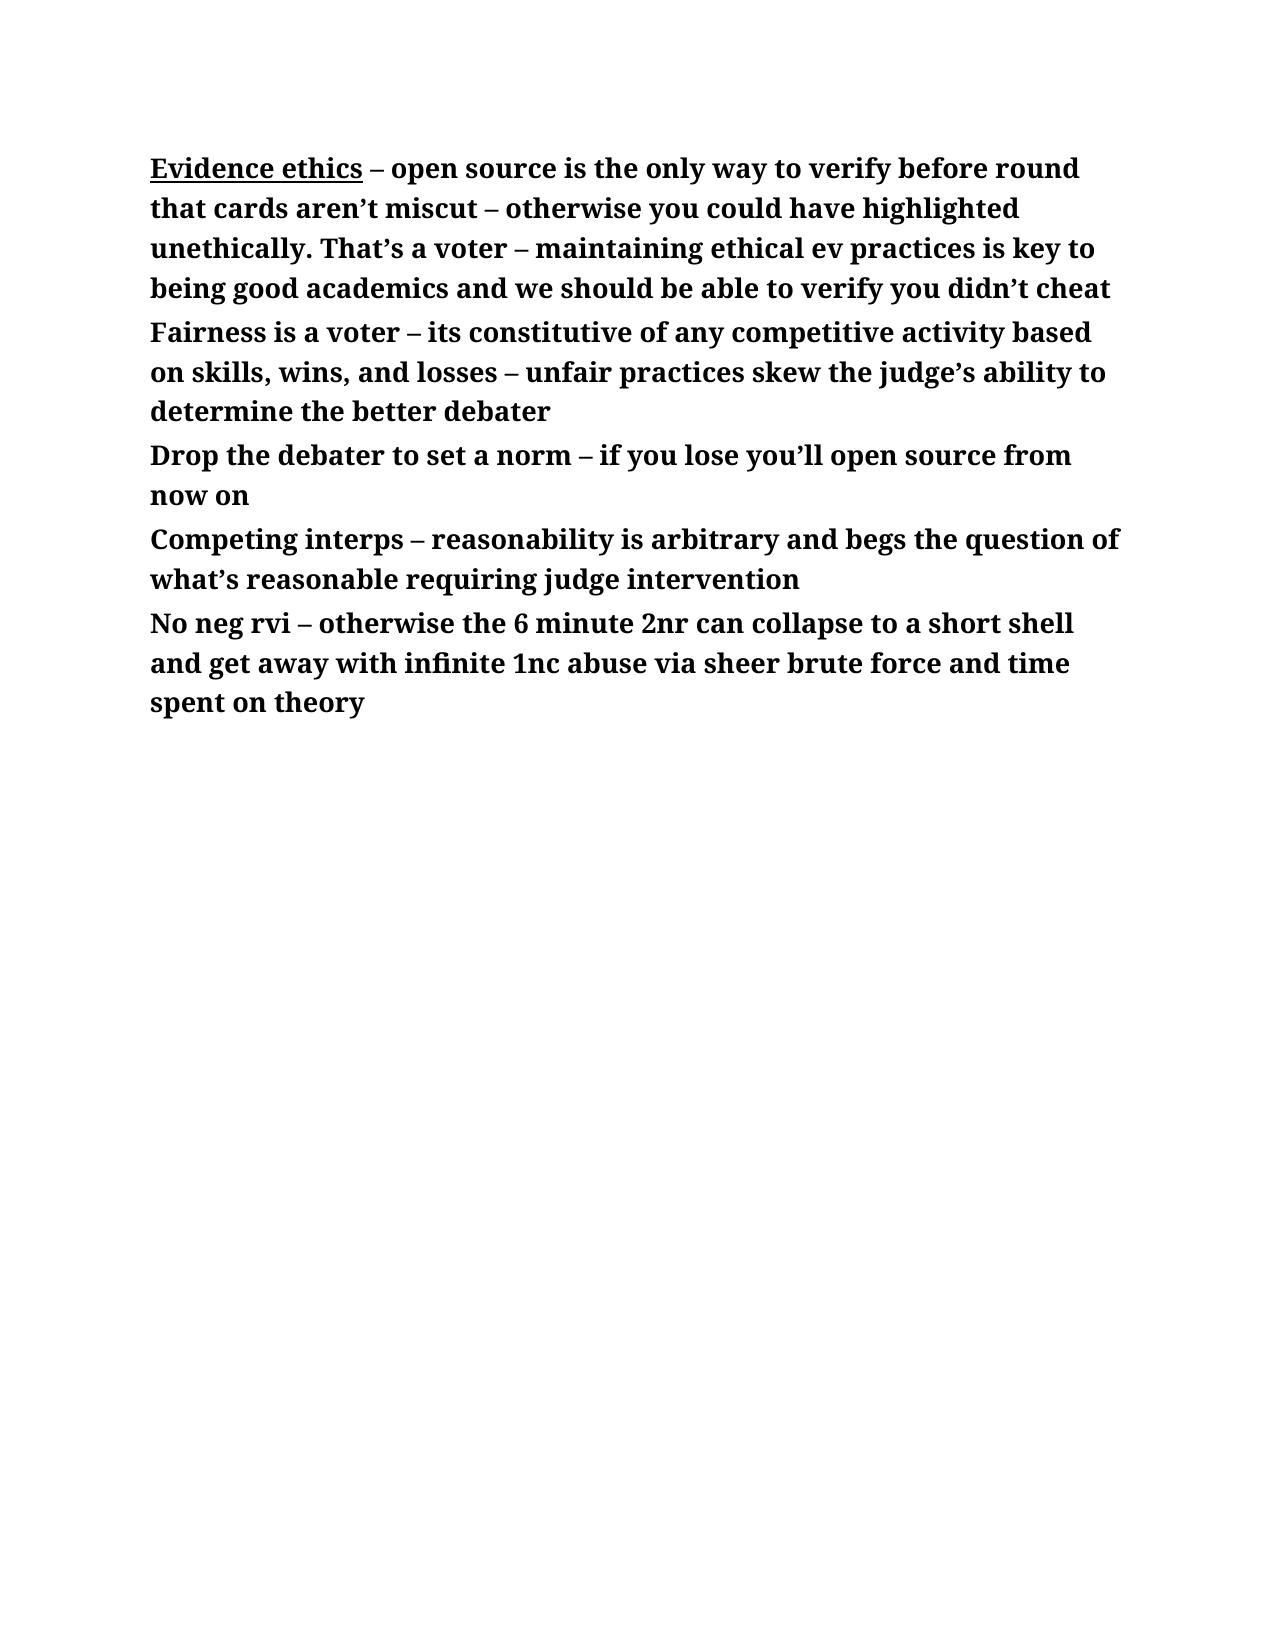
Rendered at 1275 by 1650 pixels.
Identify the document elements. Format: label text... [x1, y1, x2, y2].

subtitle Drop the debater to set a norm – if you lose you’ll open source from now on [150, 437, 1125, 513]
subtitle Evidence ethics – open source is the only way to verify before round that cards aren’t miscut – otherwise you could have highlighted unethically. That’s a voter – maintaining ethical ev practices is key to being good academics and we should be able to verify you didn’t cheat [150, 150, 1125, 306]
subtitle No neg rvi – otherwise the 6 minute 2nr can collapse to a short shell and get away with infinite 1nc abuse via sheer brute force and time spent on theory [150, 604, 1125, 721]
subtitle Fairness is a voter – its constitutive of any competitive activity based on skills, wins, and losses – unfair practices skew the judge’s ability to determine the better debater [150, 313, 1125, 430]
subtitle Competing interps – reasonability is arbitrary and begs the question of what’s reasonable requiring judge intervention [150, 521, 1125, 597]
